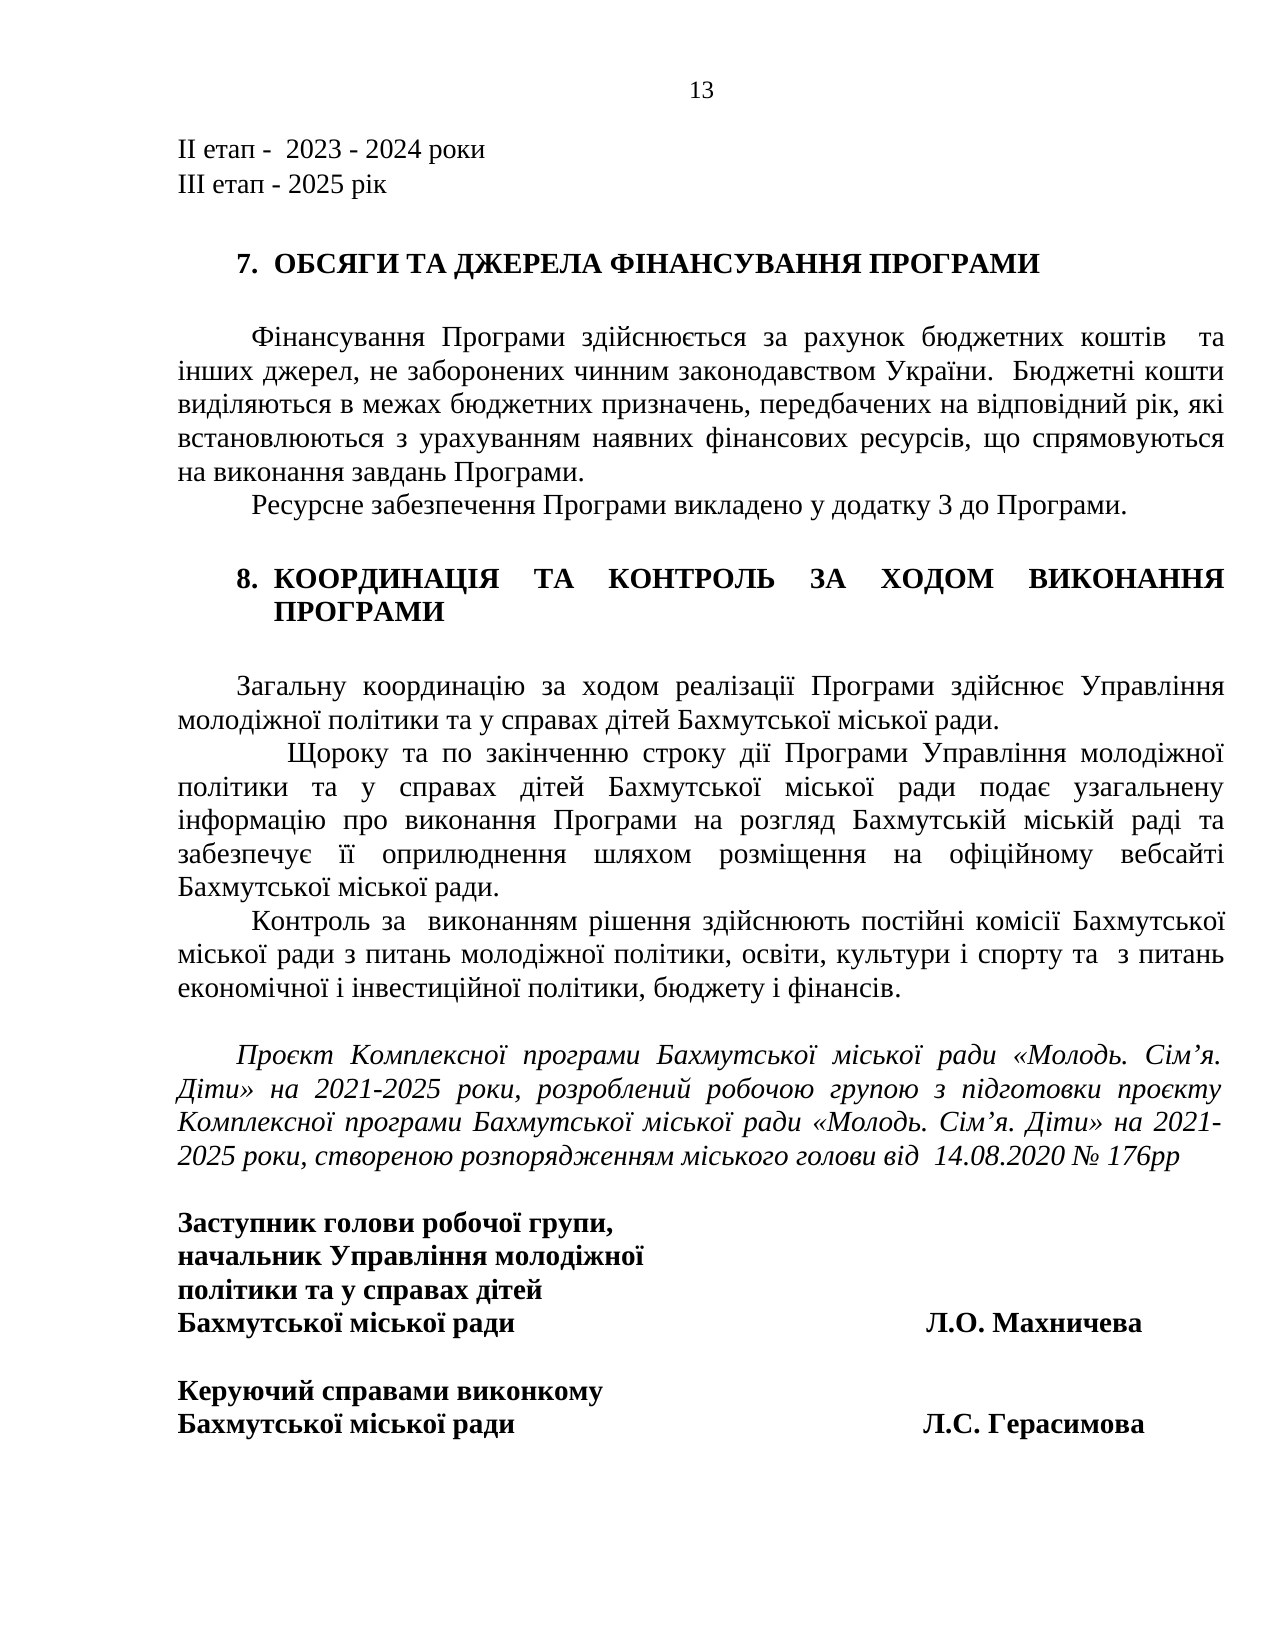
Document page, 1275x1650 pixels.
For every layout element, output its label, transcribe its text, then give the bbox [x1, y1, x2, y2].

text Бахмутської міської ради Л.С. Герасимова [177, 1406, 1225, 1440]
text Керуючий справами виконкому [177, 1373, 1225, 1406]
text Бахмутської міської ради Л.О. Махничева [177, 1306, 1225, 1339]
text політики та у справах дітей [177, 1272, 1225, 1306]
text Заступник голови робочої групи, [177, 1205, 1225, 1238]
text начальник Управління молодіжної [177, 1238, 1225, 1272]
text II етап - 2023 - 2024 роки [177, 132, 1225, 165]
list КООРДИНАЦІЯ ТА КОНТРОЛЬ ЗА ХОДОМ ВИКОНАННЯ ПРОГРАМИ [236, 561, 1225, 628]
text Загальну координацію за ходом реалізації Програми здійснює Управління молодіжної політики та у справах дітей Бахмутської міської ради. [177, 668, 1225, 735]
text Фінансування Програми здійснюється за рахунок бюджетних коштів та інших джерел, не заборонених чинним законодавством України. Бюджетні кошти виділяються в межах бюджетних призначень, передбачених на відповідний рік, які встановлюються з урахуванням наявних фінансових ресурсів, що спрямовуються на виконання завдань Програми. [177, 319, 1225, 487]
text ІІІ етап - 2025 рік [177, 167, 1225, 199]
text Контроль за виконанням рішення здійснюють постійні комісії Бахмутської міської ради з питань молодіжної політики, освіти, культури і спорту та з питань економічної і інвестиційної політики, бюджету і фінансів. [177, 903, 1225, 1004]
list ОБСЯГИ ТА ДЖЕРЕЛА ФІНАНСУВАННЯ ПРОГРАМИ [236, 246, 1225, 279]
text Щороку та по закінченню строку дії Програми Управління молодіжної політики та у справах дітей Бахмутської міської ради подає узагальнену інформацію про виконання Програми на розгляд Бахмутській міській раді та забезпечує її оприлюднення шляхом розміщення на офіційному вебсайті Бахмутської міської ради. [177, 735, 1225, 903]
text Ресурсне забезпечення Програми викладено у додатку 3 до Програми. [177, 487, 1225, 521]
text Проєкт Комплексної програми Бахмутської міської ради «Молодь. Сім’я. Діти» на 2021-2025 роки, розроблений робочою групою з підготовки проєкту Комплексної програми Бахмутської міської ради «Молодь. Сім’я. Діти» на 2021-2025 роки, створеною розпорядженням міського голови від 14.08.2020 № 176рр [177, 1037, 1225, 1171]
